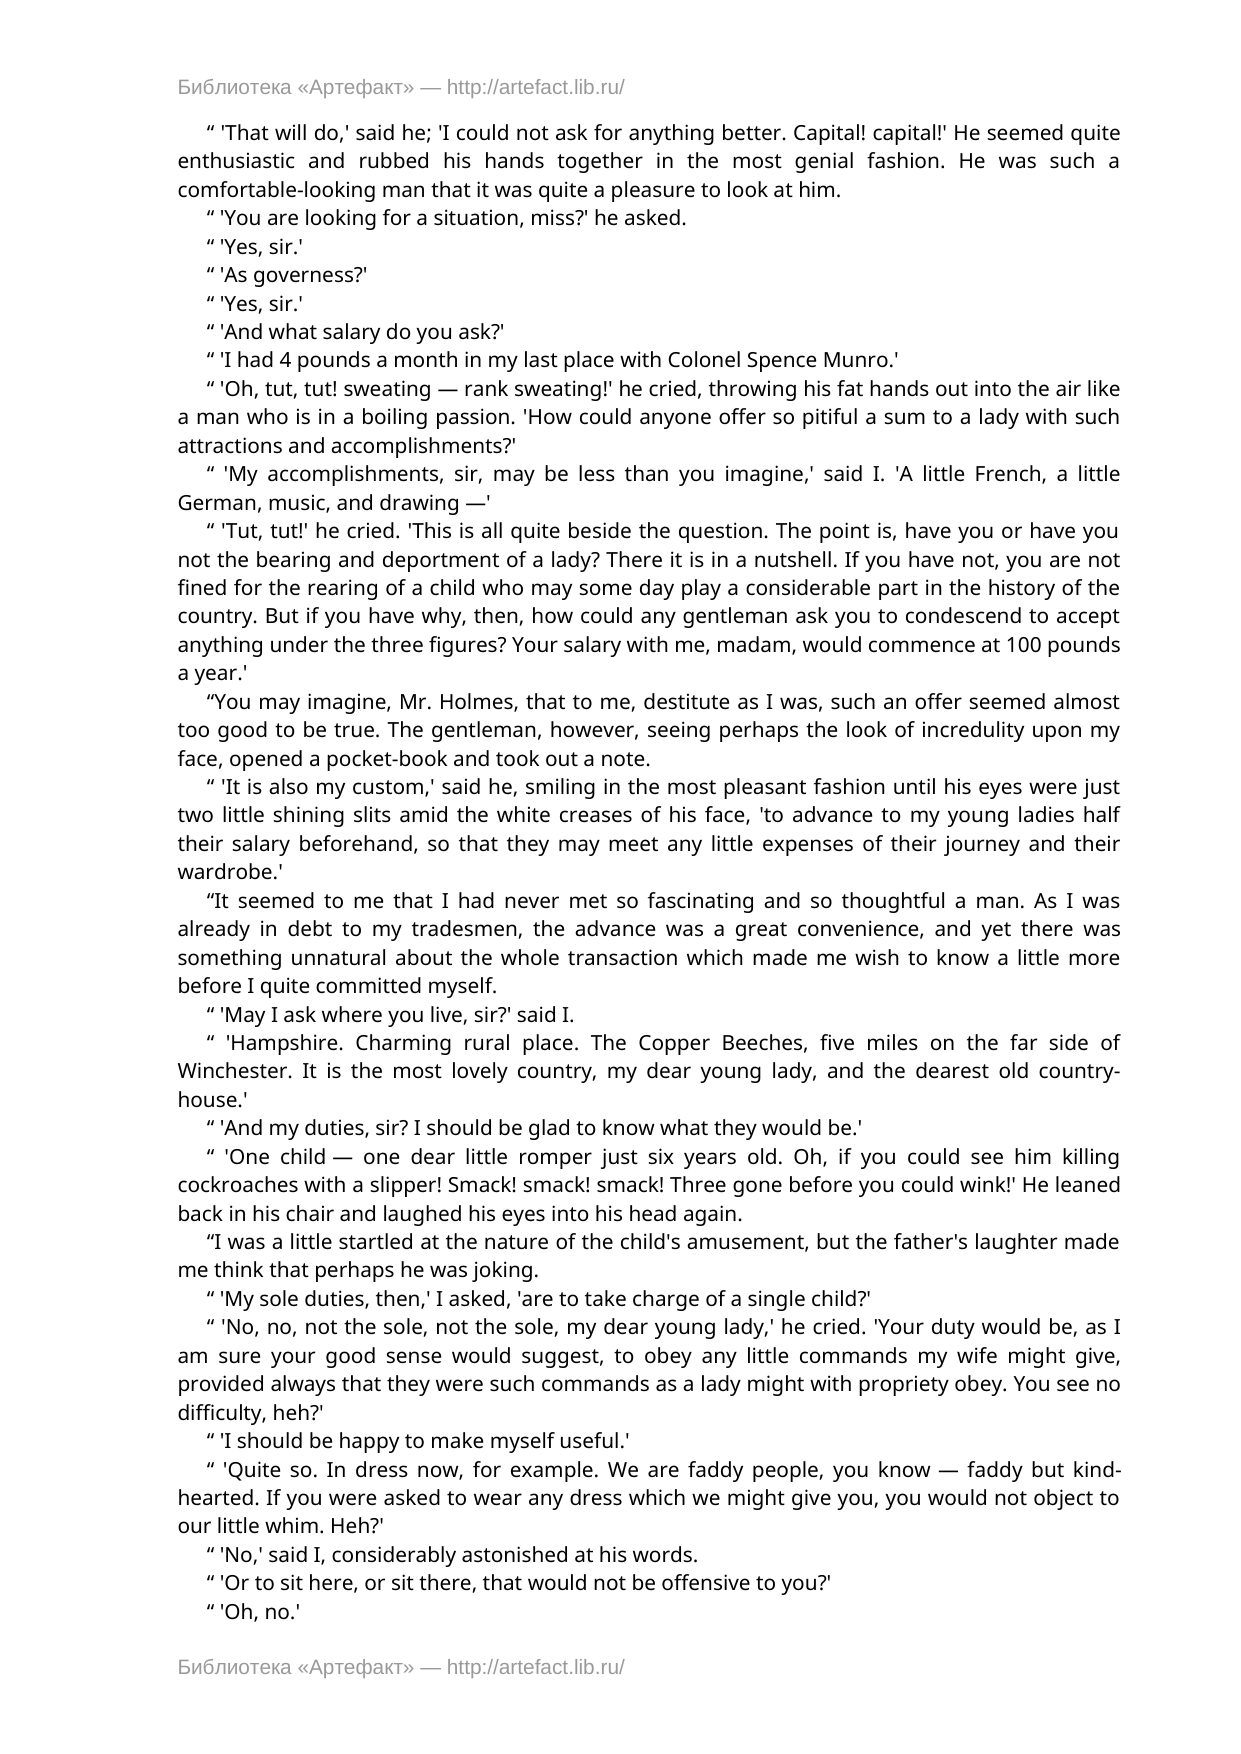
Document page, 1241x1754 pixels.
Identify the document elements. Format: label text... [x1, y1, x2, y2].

text “ 'One child — one dear little romper just six years old. Oh, if you could see him killing cockroaches with a slipper! Smack! smack! smack! Three gone before you could wink!' He leaned back in his chair and laughed his eyes into his head again. [177, 1142, 1122, 1227]
text “ 'Oh, no.' [177, 1597, 1122, 1625]
text “ 'Oh, tut, tut! sweating — rank sweating!' he cried, throwing his fat hands out into the air like a man who is in a boiling passion. 'How could anyone offer so pitiful a sum to a lady with such attractions and accomplishments?' [177, 374, 1122, 459]
text “ 'Or to sit here, or sit there, that would not be offensive to you?' [177, 1568, 1122, 1597]
text “ 'You are looking for a situation, miss?' he asked. [177, 203, 1122, 232]
text “ 'Quite so. In dress now, for example. We are faddy people, you know — faddy but kind-hearted. If you were asked to wear any dress which we might give you, you would not object to our little whim. Heh?' [177, 1455, 1122, 1540]
text “ 'I had 4 pounds a month in my last place with Colonel Spence Munro.' [177, 346, 1122, 374]
text “ 'As governess?' [177, 260, 1122, 289]
text “ 'That will do,' said he; 'I could not ask for anything better. Capital! capital!' He seemed quite enthusiastic and rubbed his hands together in the most genial fashion. He was such a comfortable-looking man that it was quite a pleasure to look at him. [177, 118, 1122, 203]
text “ 'And what salary do you ask?' [177, 317, 1122, 346]
text “ 'May I ask where you live, sir?' said I. [177, 1000, 1122, 1028]
text “You may imagine, Mr. Holmes, that to me, destitute as I was, such an offer seemed almost too good to be true. The gentleman, however, seeing perhaps the look of incredulity upon my face, opened a pocket-book and took out a note. [177, 687, 1122, 772]
text “ 'And my duties, sir? I should be glad to know what they would be.' [177, 1113, 1122, 1142]
text “ 'Yes, sir.' [177, 289, 1122, 317]
text “ 'Tut, tut!' he cried. 'This is all quite beside the question. The point is, have you or have you not the bearing and deportment of a lady? There it is in a nutshell. If you have not, you are not fined for the rearing of a child who may some day play a considerable part in the history of the country. But if you have why, then, how could any gentleman ask you to condescend to accept anything under the three figures? Your salary with me, madam, would commence at 100 pounds a year.' [177, 516, 1122, 687]
text “ 'No,' said I, considerably astonished at his words. [177, 1540, 1122, 1568]
text “ 'My accomplishments, sir, may be less than you imagine,' said I. 'A little French, a little German, music, and drawing —' [177, 459, 1122, 516]
text “I was a little startled at the nature of the child's amusement, but the father's laughter made me think that perhaps he was joking. [177, 1227, 1122, 1284]
text “ 'Yes, sir.' [177, 232, 1122, 260]
text “ 'It is also my custom,' said he, smiling in the most pleasant fashion until his eyes were just two little shining slits amid the white creases of his face, 'to advance to my young ladies half their salary beforehand, so that they may meet any little expenses of their journey and their wardrobe.' [177, 772, 1122, 886]
text “ 'I should be happy to make myself useful.' [177, 1426, 1122, 1455]
text “ 'Hampshire. Charming rural place. The Copper Beeches, five miles on the far side of Winchester. It is the most lovely country, my dear young lady, and the dearest old country-house.' [177, 1028, 1122, 1113]
text “It seemed to me that I had never met so fascinating and so thoughtful a man. As I was already in debt to my tradesmen, the advance was a great convenience, and yet there was something unnatural about the whole transaction which made me wish to know a little more before I quite committed myself. [177, 886, 1122, 1000]
text “ 'My sole duties, then,' I asked, 'are to take charge of a single child?' [177, 1284, 1122, 1312]
text “ 'No, no, not the sole, not the sole, my dear young lady,' he cried. 'Your duty would be, as I am sure your good sense would suggest, to obey any little commands my wife might give, provided always that they were such commands as a lady might with propriety obey. You see no difficulty, heh?' [177, 1312, 1122, 1426]
